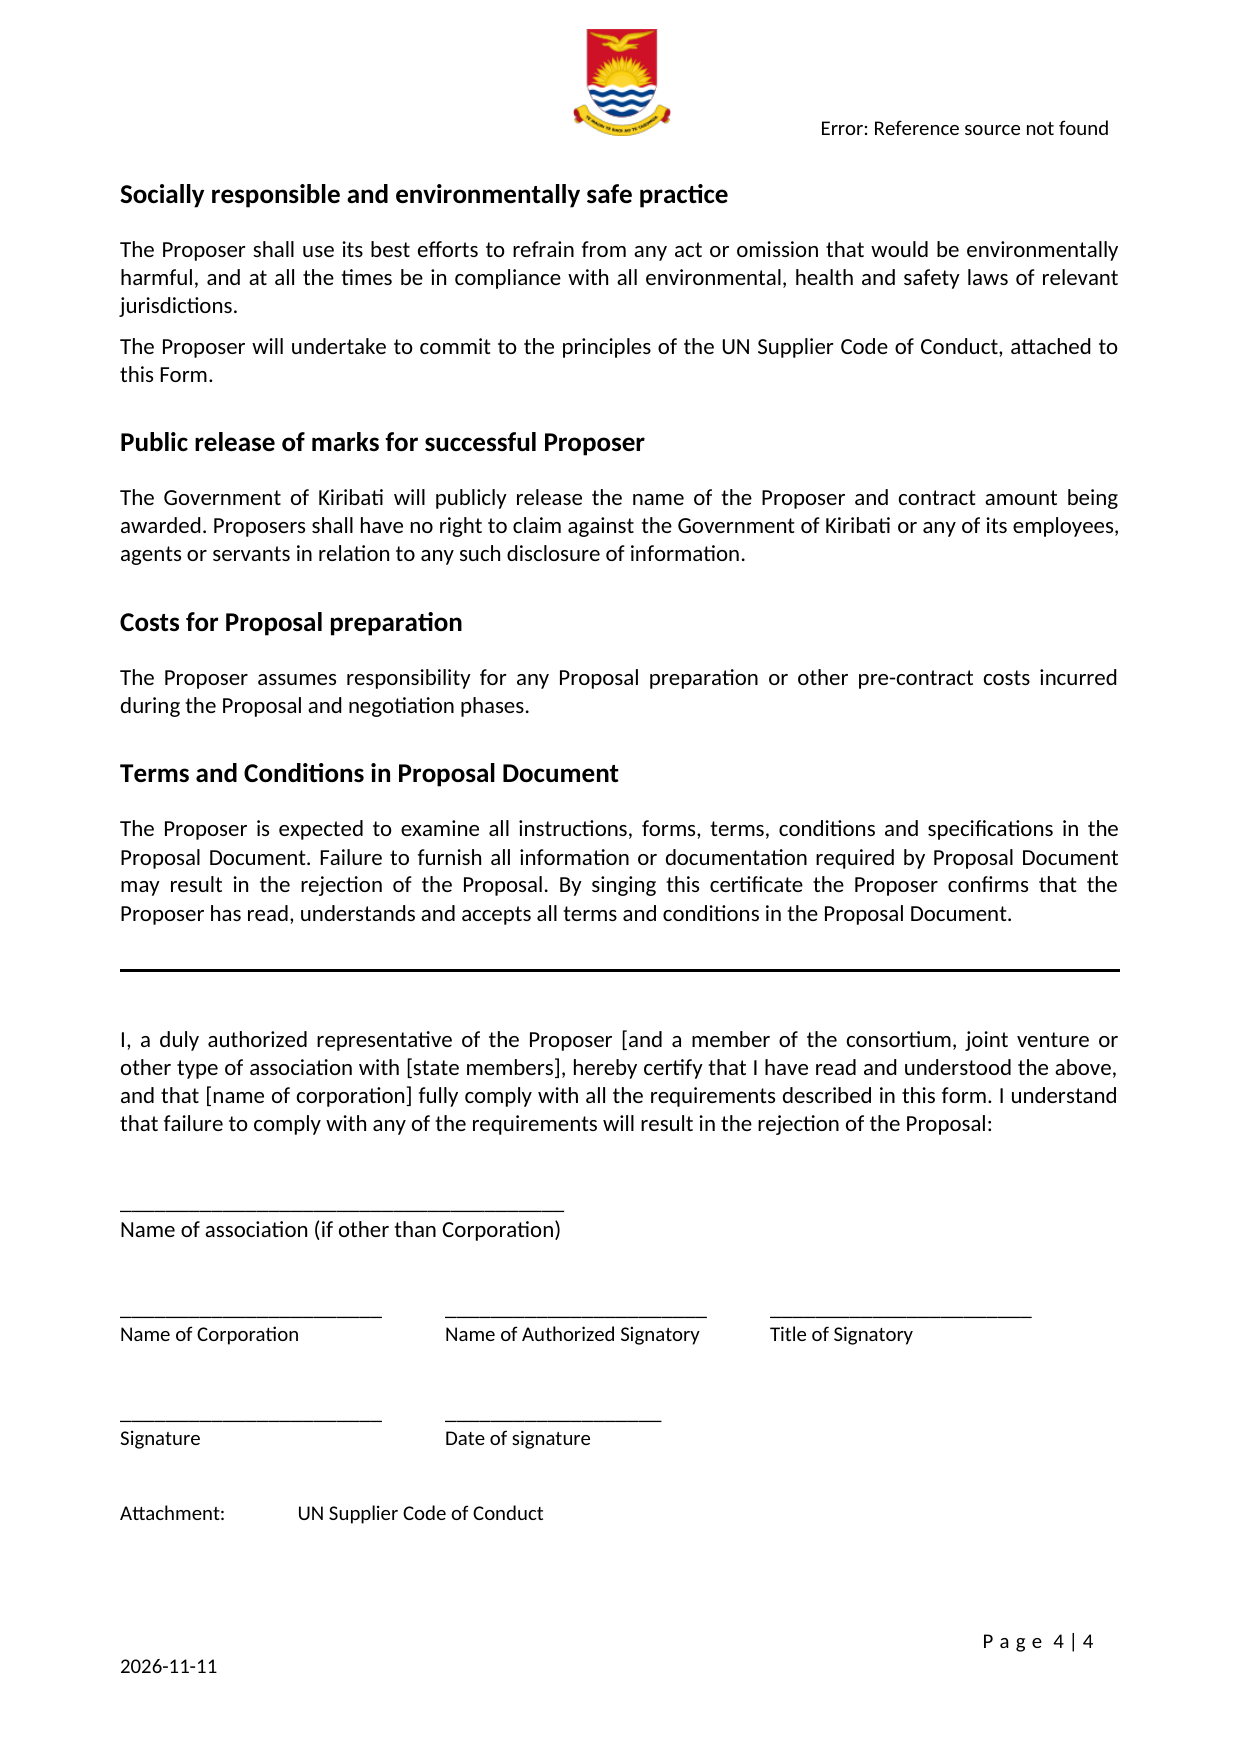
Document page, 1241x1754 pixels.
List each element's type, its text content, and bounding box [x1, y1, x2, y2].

text I, a duly authorized representative of the Proposer [and a member of the consortium, joint venture or other type of association with [state members], hereby certify that I have read and understood the above, and that [name of corporation] fully comply with all the requirements described in this form. I understand that failure to comply with any of the requirements will result in the rejection of the Proposal: [120, 1025, 1120, 1137]
text The Government of Kiribati will publicly release the name of the Proposer and contract amount being awarded. Proposers shall have no right to claim against the Government of Kiribati or any of its employees, agents or servants in relation to any such disclosure of information. [120, 483, 1120, 567]
subtitle Costs for Proposal preparation [120, 605, 1120, 638]
subtitle Terms and Conditions in Proposal Document [120, 757, 1120, 789]
text _______________________ ___________________ Signature Date of signature [120, 1397, 1120, 1450]
text The Proposer shall use its best efforts to refrain from any act or omission that would be environmentally harmful, and at all the times be in compliance with all environmental, health and safety laws of relevant jurisdictions. [120, 235, 1120, 319]
text Attachment: UN Supplier Code of Conduct [120, 1500, 1120, 1526]
text The Proposer is expected to examine all instructions, forms, terms, conditions and specifications in the Proposal Document. Failure to furnish all information or documentation required by Proposal Document may result in the rejection of the Proposal. By singing this certificate the Proposer confirms that the Proposer has read, understands and accepts all terms and conditions in the Proposal Document. [120, 814, 1120, 927]
text _______________________________________ Name of association (if other than Corporation) [120, 1187, 1120, 1243]
text The Proposer assumes responsibility for any Proposal preparation or other pre-contract costs incurred during the Proposal and negotiation phases. [120, 663, 1120, 719]
subtitle Socially responsible and environmentally safe practice [120, 177, 1120, 210]
subtitle Public release of marks for successful Proposer [120, 425, 1120, 458]
picture [573, 29, 671, 136]
text The Proposer will undertake to commit to the principles of the UN Supplier Code of Conduct, attached to this Form. [120, 332, 1120, 388]
text _______________________ _______________________ _______________________ Name of Corporation Name of Authorized Signatory Title of Signatory [120, 1293, 1120, 1347]
